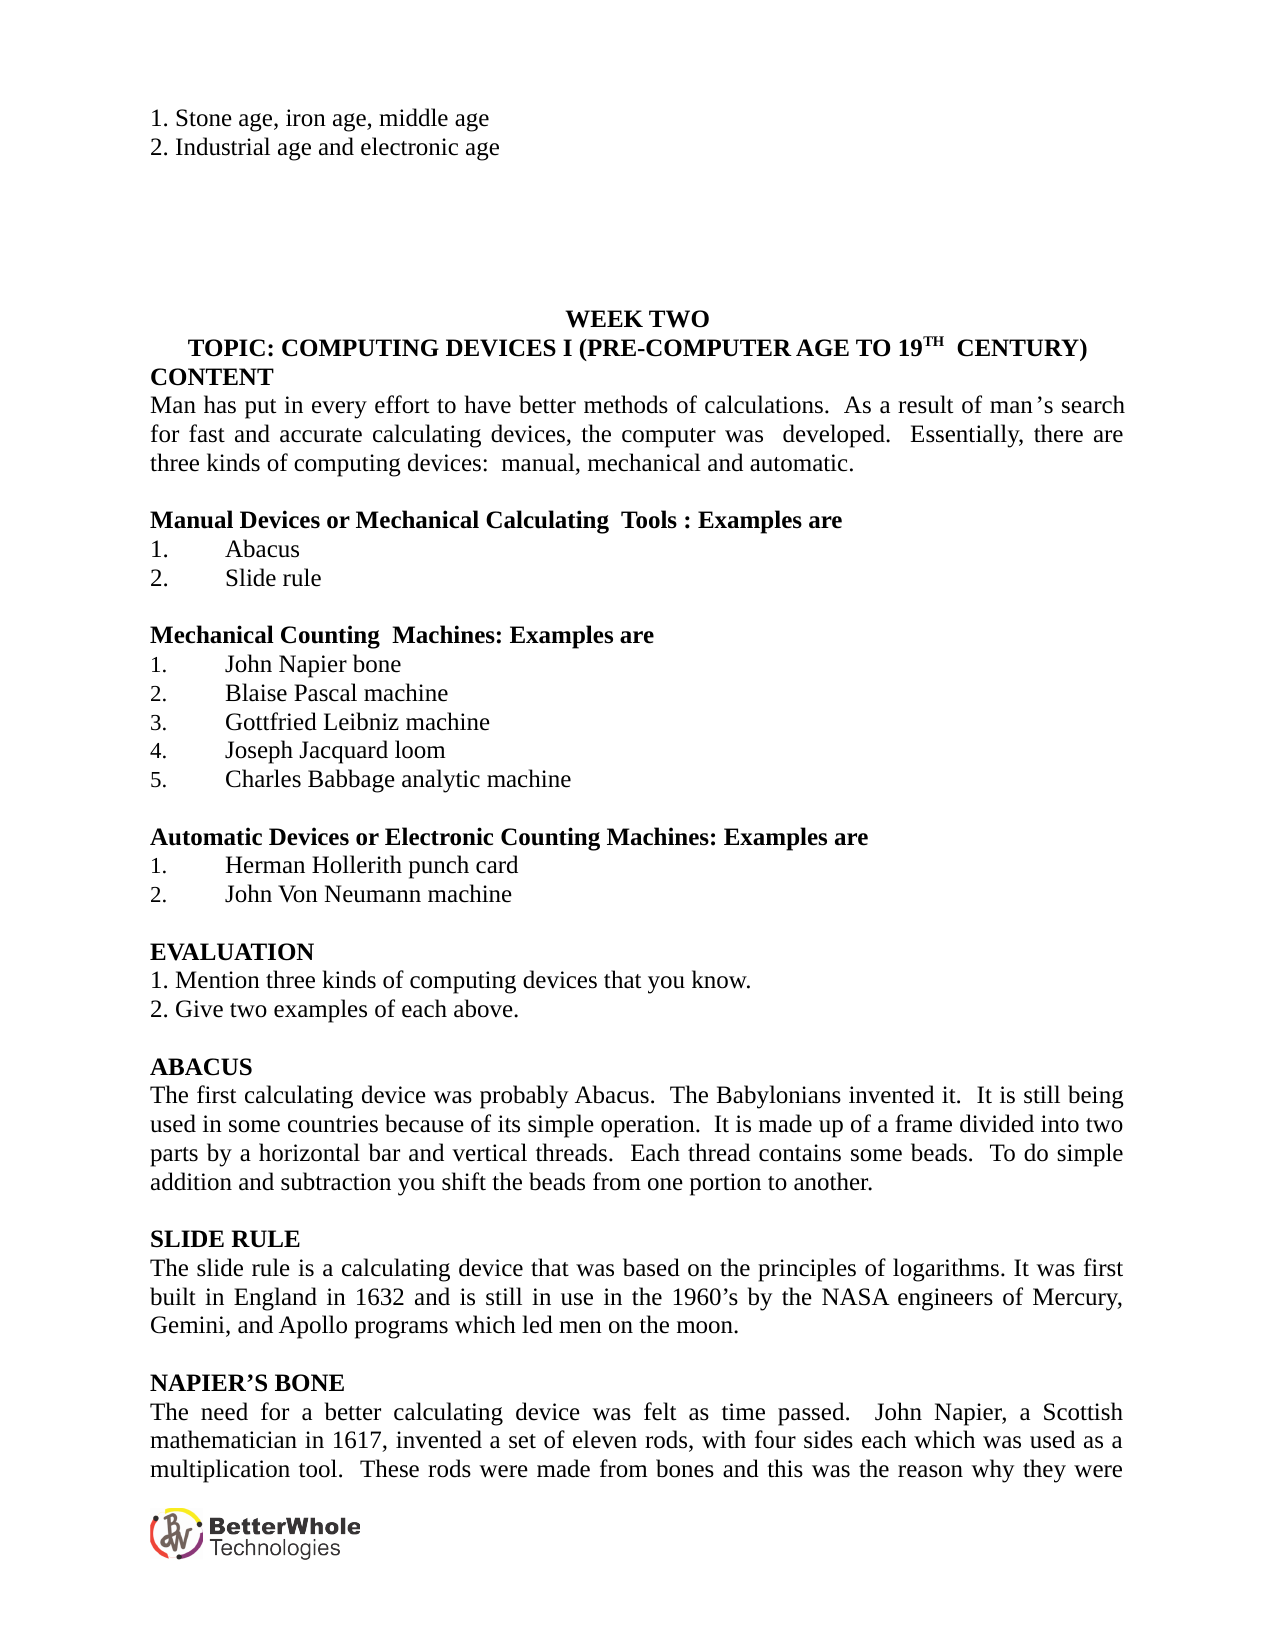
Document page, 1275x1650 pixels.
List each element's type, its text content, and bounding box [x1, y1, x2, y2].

text Manual Devices or Mechanical Calculating Tools : Examples are [150, 506, 1125, 534]
list Joseph Jacquard loom [150, 736, 1125, 764]
text ABACUS [150, 1052, 1125, 1081]
text 1. Mention three kinds of computing devices that you know. [150, 966, 1125, 994]
text NAPIER’S BONE [150, 1368, 1125, 1397]
text Man has put in every effort to have better methods of calculations. As a result of man’s search for fast and accurate calculating devices, the computer was developed. Essentially, there are three kinds of computing devices: manual, mechanical and automatic. [150, 391, 1125, 477]
text SLIDE RULE [150, 1224, 1125, 1253]
text The slide rule is a calculating device that was based on the principles of logarithms. It was first built in England in 1632 and is still in use in the 1960’s by the NASA engineers of Mercury, Gemini, and Apollo programs which led men on the moon. [150, 1253, 1125, 1339]
list Blaise Pascal machine [150, 678, 1125, 707]
text TOPIC: COMPUTING DEVICES I (PRE-COMPUTER AGE TO 19TH CENTURY) [150, 333, 1125, 362]
list Charles Babbage analytic machine [150, 764, 1125, 793]
list Slide rule [150, 563, 1125, 592]
text 2. Give two examples of each above. [150, 994, 1125, 1023]
list Herman Hollerith punch card [150, 851, 1125, 879]
text Mechanical Counting Machines: Examples are [150, 621, 1125, 649]
picture [150, 1508, 360, 1560]
text The first calculating device was probably Abacus. The Babylonians invented it. It is still being used in some countries because of its simple operation. It is made up of a frame divided into two parts by a horizontal bar and vertical threads. Each thread contains some beads. To do simple addition and subtraction you shift the beads from one portion to another. [150, 1081, 1125, 1196]
text 1. Stone age, iron age, middle age [150, 103, 1125, 132]
text EVALUATION [150, 937, 1125, 966]
list John Von Neumann machine [150, 879, 1125, 908]
list John Napier bone [150, 649, 1125, 678]
list Abacus [150, 534, 1125, 563]
text WEEK TWO [150, 304, 1125, 333]
text 2. Industrial age and electronic age [150, 132, 1125, 161]
text CONTENT [150, 362, 1125, 391]
text Automatic Devices or Electronic Counting Machines: Examples are [150, 822, 1125, 851]
list Gottfried Leibniz machine [150, 707, 1125, 736]
